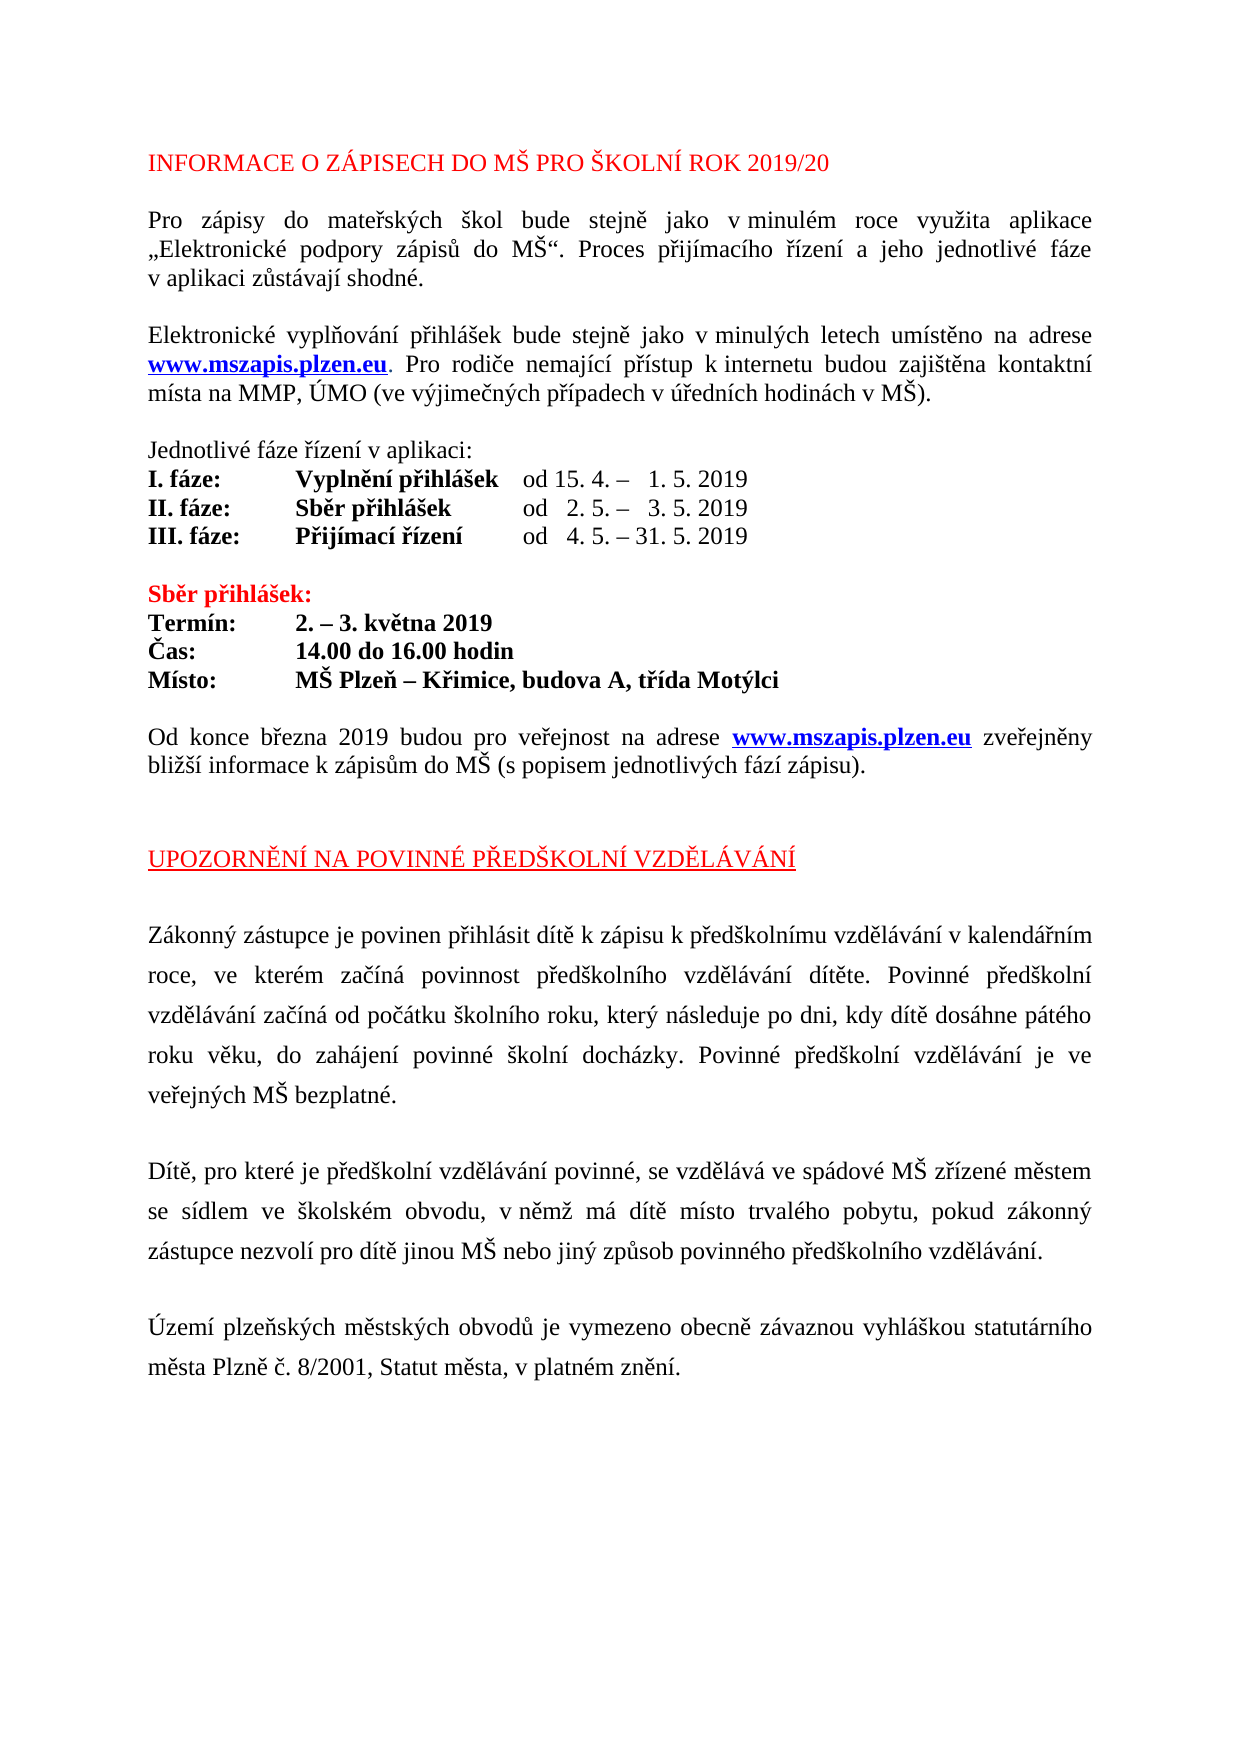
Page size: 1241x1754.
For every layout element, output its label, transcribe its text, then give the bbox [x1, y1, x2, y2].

text Zákonný zástupce je povinen přihlásit dítě k zápisu k předškolnímu vzdělávání v kalendářním roce, ve kterém začíná povinnost předškolního vzdělávání dítěte. Povinné předškolní vzdělávání začíná od počátku školního roku, který následuje po dni, kdy dítě dosáhne pátého roku věku, do zahájení povinné školní docházky. Povinné předškolní vzdělávání je ve veřejných MŠ bezplatné. [148, 909, 1093, 1109]
text INFORMACE O ZÁPISECH DO MŠ PRO ŠKOLNÍ ROK 2019/20 [148, 148, 1093, 176]
text Upozornění na povinné předškolní vzdělávání [148, 844, 1093, 873]
text Dítě, pro které je předškolní vzdělávání povinné, se vzdělává ve spádové MŠ zřízené městem se sídlem ve školském obvodu, v němž má dítě místo trvalého pobytu, pokud zákonný zástupce nezvolí pro dítě jinou MŠ nebo jiný způsob povinného předškolního vzdělávání. [148, 1145, 1093, 1265]
text Termín: 2. – 3. května 2019 [148, 608, 1093, 636]
text Pro zápisy do mateřských škol bude stejně jako v minulém roce využita aplikace „Elektronické podpory zápisů do MŠ“. Proces přijímacího řízení a jeho jednotlivé fáze v aplikaci zůstávají shodné. [148, 205, 1093, 291]
text III. fáze: Přijímací řízení od 4. 5. – 31. 5. 2019 [148, 521, 1093, 550]
text Od konce března 2019 budou pro veřejnost na adrese www.mszapis.plzen.eu zveřejněny bližší informace k zápisům do MŠ (s popisem jednotlivých fází zápisu). [148, 722, 1093, 779]
text Čas: 14.00 do 16.00 hodin [148, 636, 1093, 665]
text Sběr přihlášek: [148, 579, 1093, 608]
text Území plzeňských městských obvodů je vymezeno obecně závaznou vyhláškou statutárního města Plzně č. 8/2001, Statut města, v platném znění. [148, 1301, 1093, 1381]
text Elektronické vyplňování přihlášek bude stejně jako v minulých letech umístěno na adrese www.mszapis.plzen.eu. Pro rodiče nemající přístup k internetu budou zajištěna kontaktní místa na MMP, ÚMO (ve výjimečných případech v úředních hodinách v MŠ). [148, 320, 1093, 406]
text I. fáze: Vyplnění přihlášek od 15. 4. – 1. 5. 2019 [148, 464, 1093, 493]
text II. fáze: Sběr přihlášek od 2. 5. – 3. 5. 2019 [148, 493, 1093, 521]
text Místo: MŠ Plzeň – Křimice, budova A, třída Motýlci [148, 665, 1093, 694]
text Jednotlivé fáze řízení v aplikaci: [148, 435, 1093, 464]
